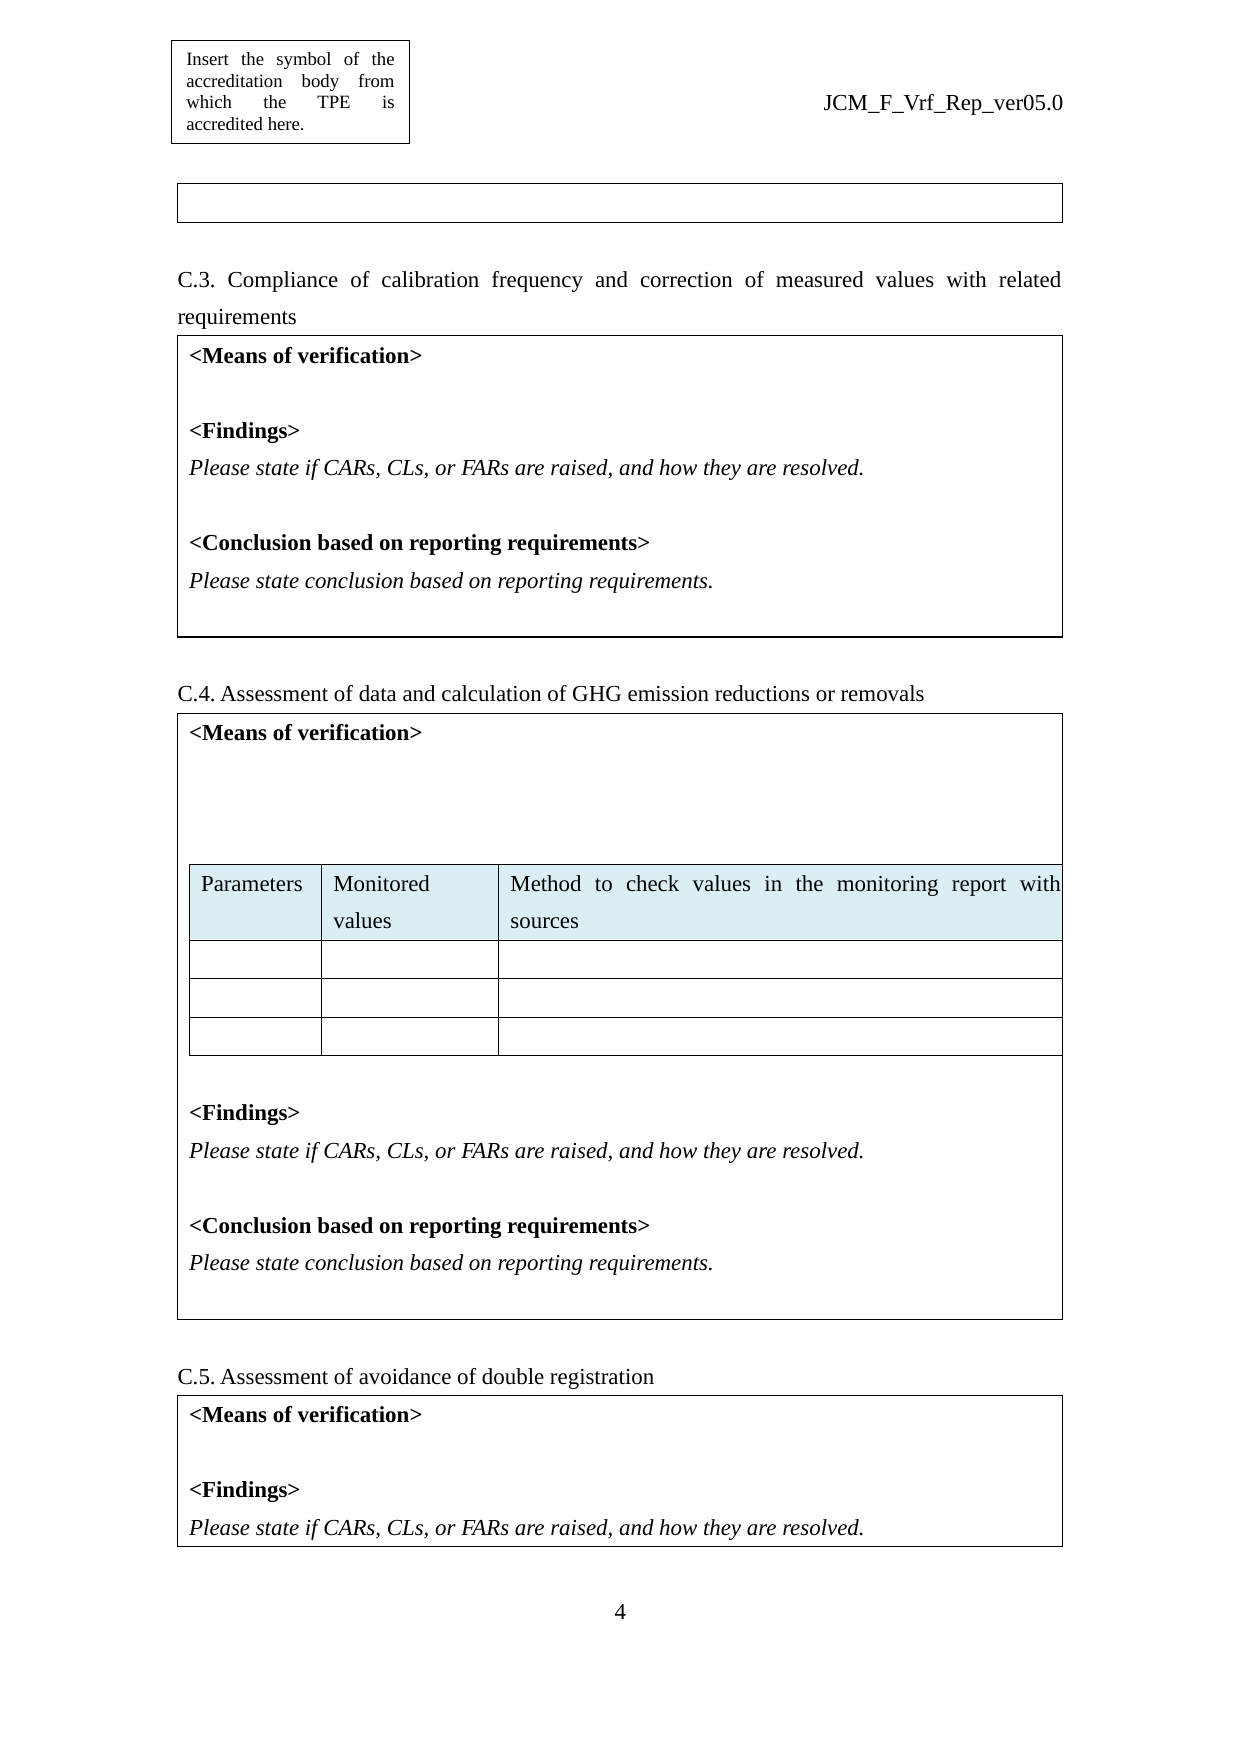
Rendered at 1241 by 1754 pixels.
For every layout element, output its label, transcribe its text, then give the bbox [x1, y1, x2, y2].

text C.5. Assessment of avoidance of double registration [177, 1357, 1063, 1395]
text C.4. Assessment of data and calculation of GHG emission reductions or removals [177, 675, 1063, 712]
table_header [178, 184, 1062, 222]
text C.3. Compliance of calibration frequency and correction of measured values with related requirements [177, 260, 1063, 335]
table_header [178, 1396, 1062, 1546]
